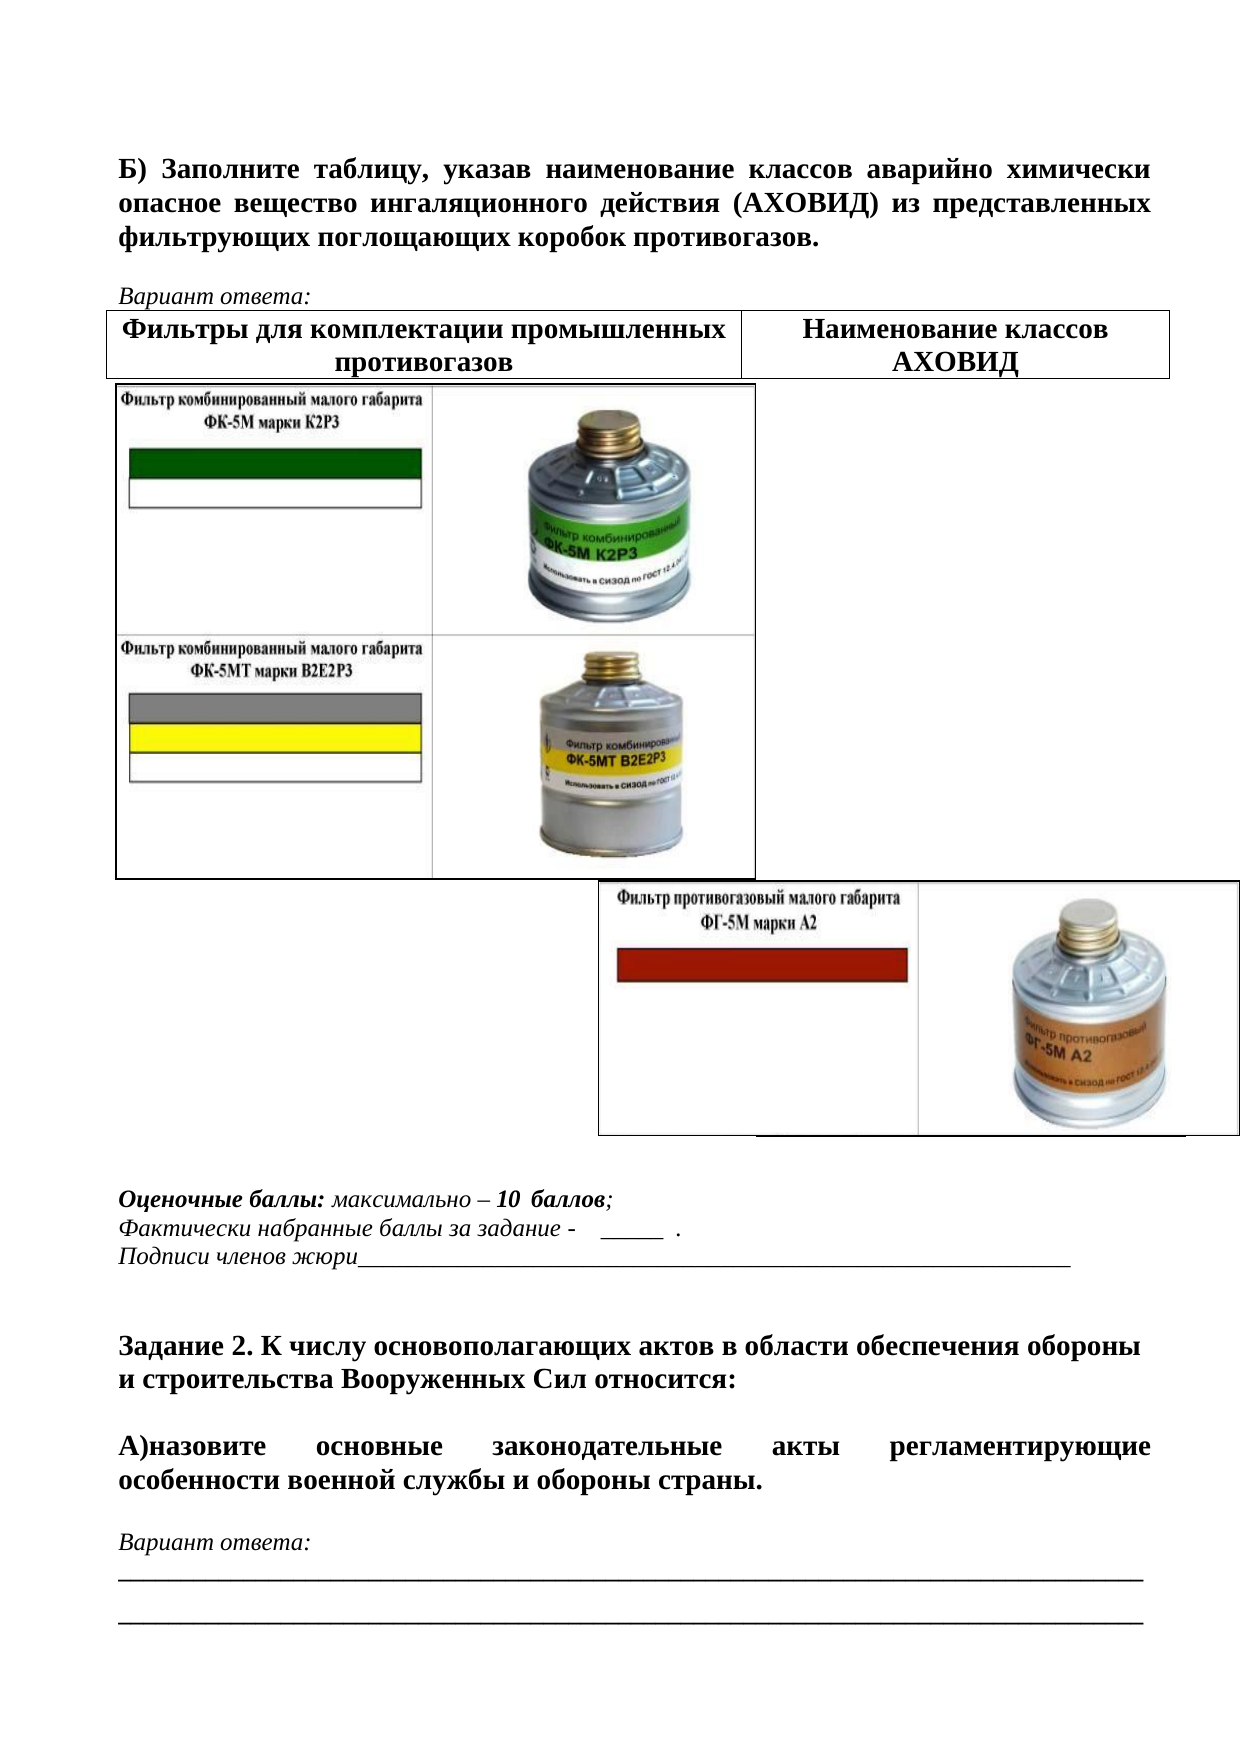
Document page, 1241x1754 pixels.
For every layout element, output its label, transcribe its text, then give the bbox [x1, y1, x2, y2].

text Подписи членов жюри_________________________________________________________ [118, 1241, 1152, 1270]
text Задание 2. К числу основополагающих актов в области обеспечения обороны и строительства Вооруженных Сил относится: [118, 1328, 1152, 1395]
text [118, 1555, 1152, 1627]
text А)назовите основные законодательные акты регламентирующие особенности военной службы и обороны страны. [118, 1428, 1152, 1495]
text Оценочные баллы: максимально – 10 баллов; [118, 1184, 1152, 1213]
text Фактически набранные баллы за задание - _____ . [118, 1213, 1152, 1241]
text Б) Заполните таблицу, указав наименование классов аварийно химически опасное вещество ингаляционного действия (АХОВИД) из представленных фильтрующих поглощающих коробок противогазов. [118, 152, 1152, 252]
picture [599, 882, 1239, 1135]
table_header Наименование классов АХОВИД [742, 311, 1169, 378]
table_header Фильтры для комплектации промышленных противогазов [107, 311, 741, 378]
picture [117, 385, 755, 878]
